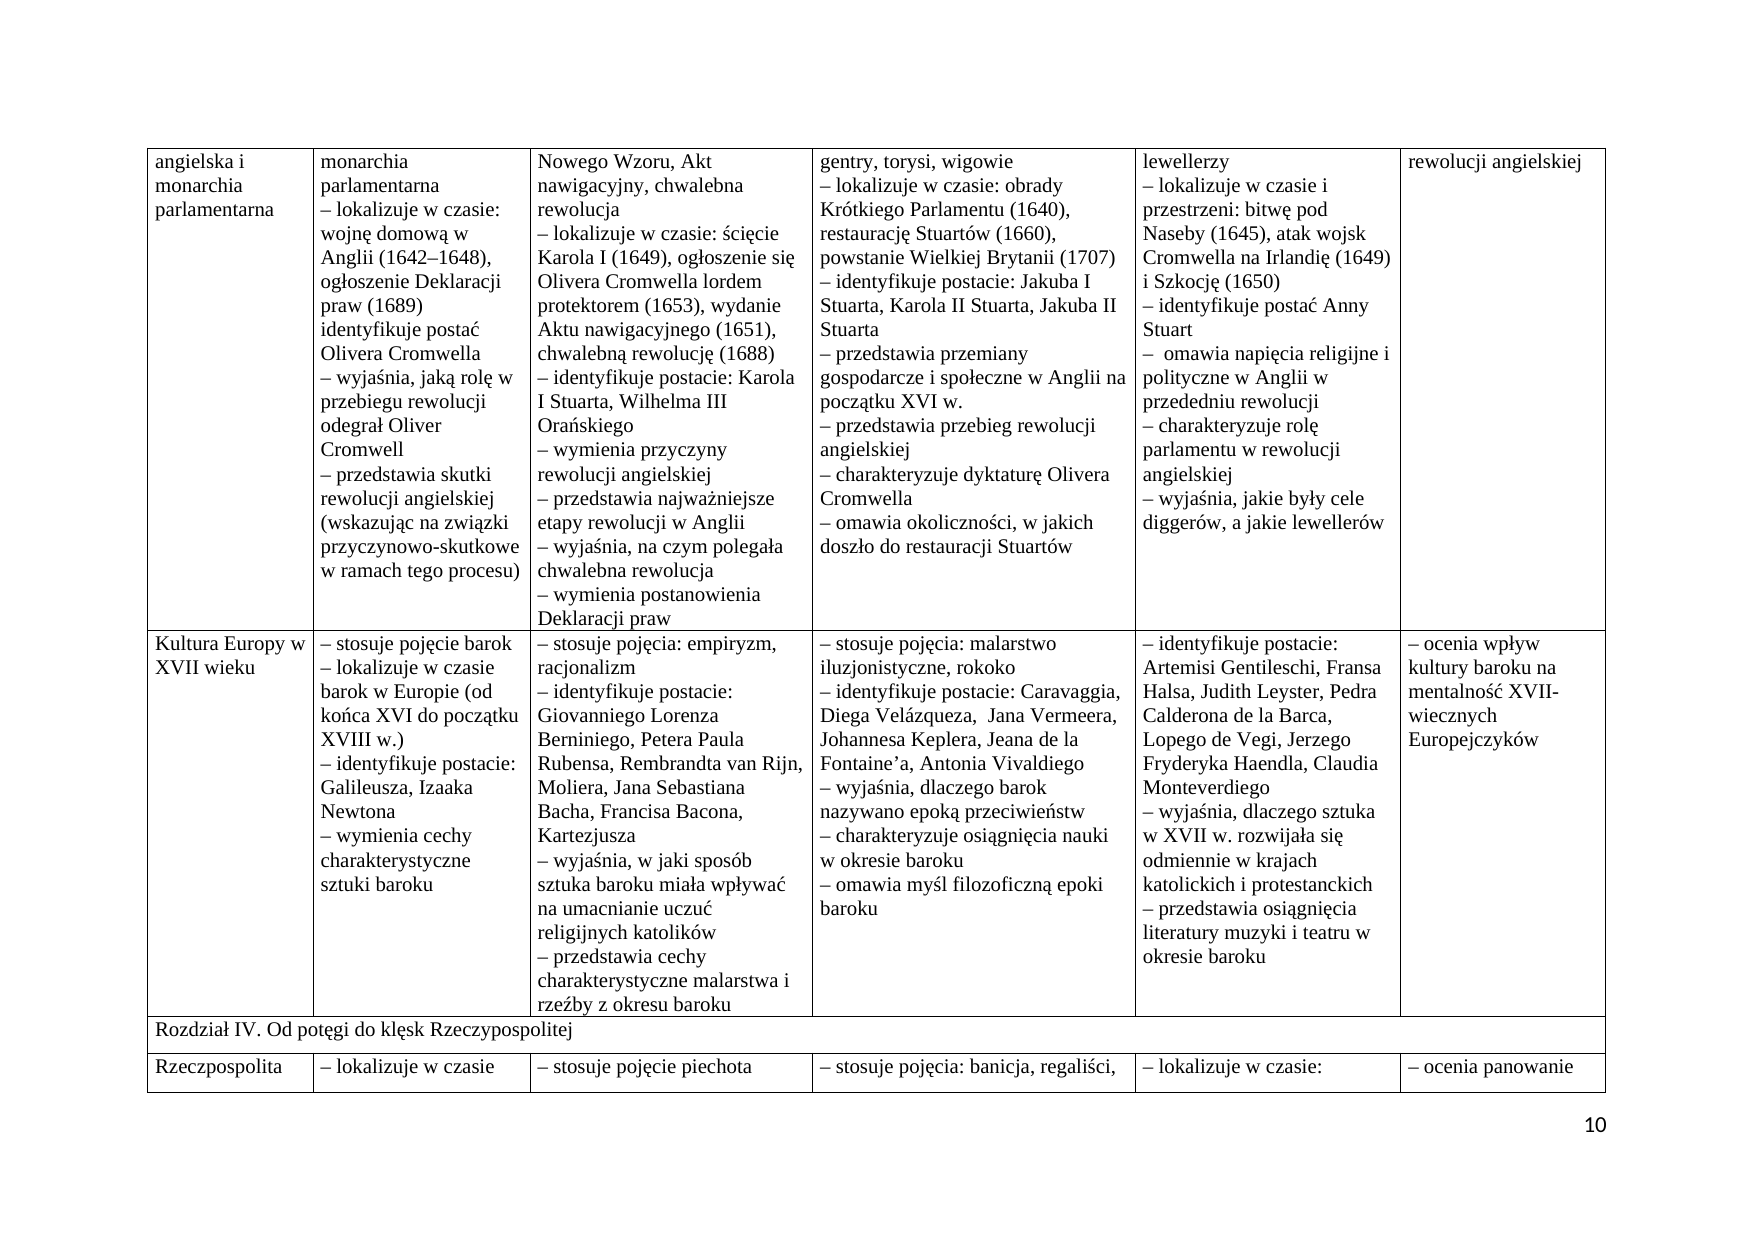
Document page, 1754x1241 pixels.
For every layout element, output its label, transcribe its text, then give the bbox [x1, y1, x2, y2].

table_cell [1136, 1054, 1400, 1092]
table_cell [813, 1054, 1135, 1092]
table_cell – stosuje pojęcie barok – lokalizuje w czasie barok w Europie (od końca XVI do początku XVIII w.) – identyfikuje postacie: Galileusza, Izaaka Newtona – wymienia cechy charakterystyczne sztuki baroku [314, 631, 530, 1016]
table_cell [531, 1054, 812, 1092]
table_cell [148, 149, 313, 630]
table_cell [314, 1054, 530, 1092]
table_cell Kultura Europy w XVII wieku [148, 631, 313, 1016]
table_cell Rozdział IV. Od potęgi do klęsk Rzeczypospolitej [148, 1017, 1605, 1053]
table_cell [1401, 1054, 1605, 1092]
table_cell – ocenia wpływ kultury baroku na mentalność XVII-wiecznych Europejczyków [1401, 631, 1605, 1016]
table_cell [1401, 149, 1605, 630]
table_cell – stosuje pojęcia: empiryzm, racjonalizm – identyfikuje postacie: Giovanniego Lorenza Berniniego, Petera Paula Rubensa, Rembrandta van Rijn, Moliera, Jana Sebastiana Bacha, Francisa Bacona, Kartezjusza – wyjaśnia, w jaki sposób sztuka baroku miała wpływać na umacnianie uczuć religijnych katolików – przedstawia cechy charakterystyczne malarstwa i rzeźby z okresu baroku [531, 631, 812, 1016]
table_cell – stosuje pojęcia: malarstwo iluzjonistyczne, rokoko – identyfikuje postacie: Caravaggia, Diega Velázqueza, Jana Vermeera, Johannesa Keplera, Jeana de la Fontaine’a, Antonia Vivaldiego – wyjaśnia, dlaczego barok nazywano epoką przeciwieństw – charakteryzuje osiągnięcia nauki w okresie baroku – omawia myśl filozoficzną epoki baroku [813, 631, 1135, 1016]
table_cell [148, 1054, 313, 1092]
table_cell – identyfikuje postacie: Artemisi Gentileschi, Fransa Halsa, Judith Leyster, Pedra Calderona de la Barca, Lopego de Vegi, Jerzego Fryderyka Haendla, Claudia Monteverdiego – wyjaśnia, dlaczego sztuka w XVII w. rozwijała się odmiennie w krajach katolickich i protestanckich – przedstawia osiągnięcia literatury muzyki i teatru w okresie baroku [1136, 631, 1400, 1016]
